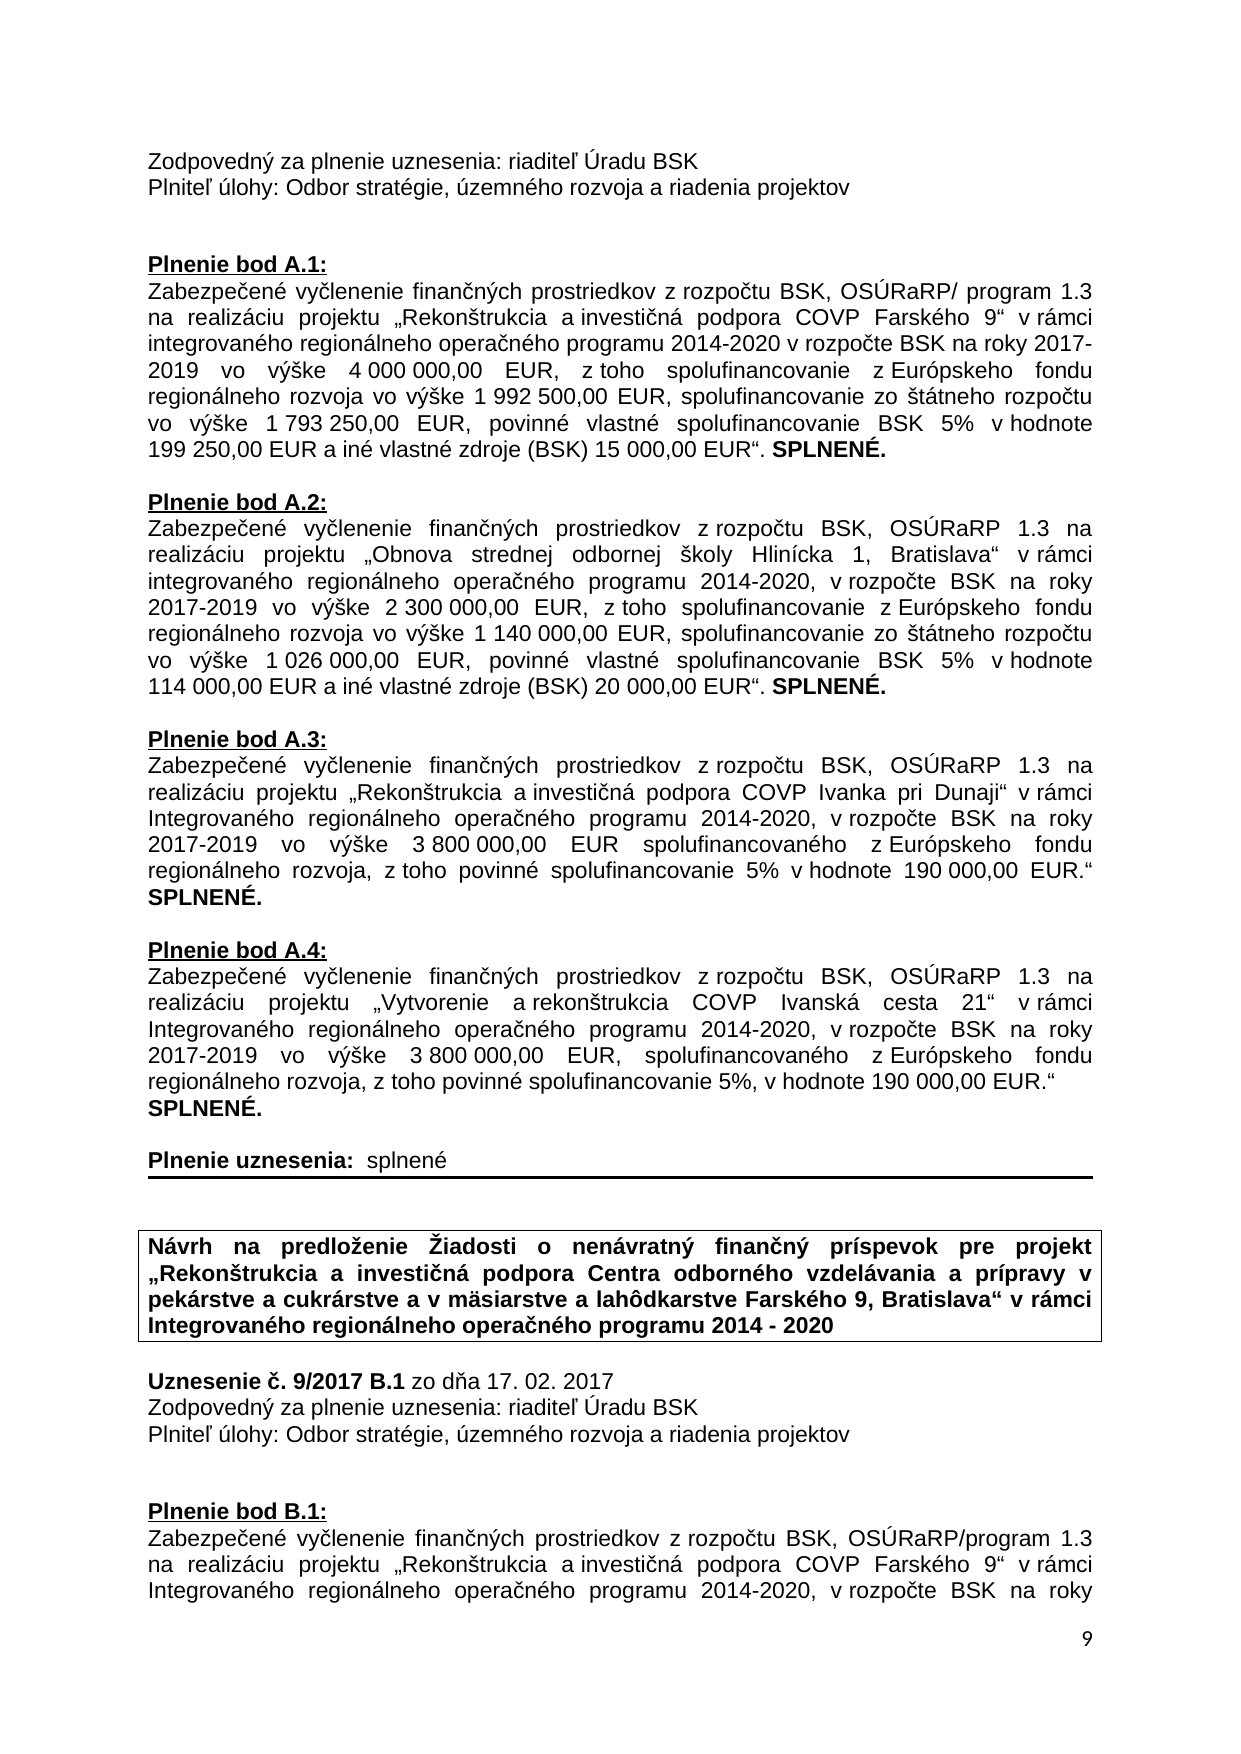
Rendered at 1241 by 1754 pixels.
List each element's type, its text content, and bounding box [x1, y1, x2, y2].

text Plnenie bod A.2: [148, 488, 1093, 515]
text Zodpovedný za plnenie uznesenia: riaditeľ Úradu BSK [148, 148, 1093, 174]
text Uznesenie č. 9/2017 B.1 zo dňa 17. 02. 2017 [148, 1368, 1093, 1394]
text Zabezpečené vyčlenenie finančných prostriedkov z rozpočtu BSK, OSÚRaRP 1.3 na realizáciu projektu „Obnova strednej odbornej školy Hlinícka 1, Bratislava“ v rámci integrovaného regionálneho operačného programu 2014-2020, v rozpočte BSK na roky 2017-2019 vo výške 2 300 000,00 EUR, z toho spolufinancovanie z Európskeho fondu regionálneho rozvoja vo výške 1 140 000,00 EUR, spolufinancovanie zo štátneho rozpočtu vo výške 1 026 000,00 EUR, povinné vlastné spolufinancovanie BSK 5% v hodnote 114 000,00 EUR a iné vlastné zdroje (BSK) 20 000,00 EUR“. SPLNENÉ. [148, 515, 1093, 699]
text Návrh na predloženie Žiadosti o nenávratný finančný príspevok pre projekt „Rekonštrukcia a investičná podpora Centra odborného vzdelávania a prípravy v pekárstve a cukrárstve a v mäsiarstve a lahôdkarstve Farského 9, Bratislava“ v rámci Integrovaného regionálneho operačného programu 2014 - 2020 [139, 1231, 1101, 1341]
text Zabezpečené vyčlenenie finančných prostriedkov z rozpočtu BSK, OSÚRaRP 1.3 na realizáciu projektu „Rekonštrukcia a investičná podpora COVP Ivanka pri Dunaji“ v rámci Integrovaného regionálneho operačného programu 2014-2020, v rozpočte BSK na roky 2017-2019 vo výške 3 800 000,00 EUR spolufinancovaného z Európskeho fondu regionálneho rozvoja, z toho povinné spolufinancovanie 5% v hodnote 190 000,00 EUR.“ SPLNENÉ. [148, 752, 1093, 910]
text SPLNENÉ. [148, 1095, 1093, 1121]
text Zabezpečené vyčlenenie finančných prostriedkov z rozpočtu BSK, OSÚRaRP/ program 1.3 na realizáciu projektu „Rekonštrukcia a investičná podpora COVP Farského 9“ v rámci integrovaného regionálneho operačného programu 2014-2020 v rozpočte BSK na roky 2017-2019 vo výške 4 000 000,00 EUR, z toho spolufinancovanie z Európskeho fondu regionálneho rozvoja vo výške 1 992 500,00 EUR, spolufinancovanie zo štátneho rozpočtu vo výške 1 793 250,00 EUR, povinné vlastné spolufinancovanie BSK 5% v hodnote 199 250,00 EUR a iné vlastné zdroje (BSK) 15 000,00 EUR“. SPLNENÉ. [148, 278, 1093, 462]
text Plnenie bod A.4: [148, 937, 1093, 963]
text Zabezpečené vyčlenenie finančných prostriedkov z rozpočtu BSK, OSÚRaRP 1.3 na realizáciu projektu „Vytvorenie a rekonštrukcia COVP Ivanská cesta 21“ v rámci Integrovaného regionálneho operačného programu 2014-2020, v rozpočte BSK na roky 2017-2019 vo výške 3 800 000,00 EUR, spolufinancovaného z Európskeho fondu regionálneho rozvoja, z toho povinné spolufinancovanie 5%, v hodnote 190 000,00 EUR.“ [148, 963, 1093, 1095]
text Plniteľ úlohy: Odbor stratégie, územného rozvoja a riadenia projektov [148, 1421, 1093, 1447]
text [148, 1524, 1093, 1603]
text Plnenie bod A.3: [148, 726, 1093, 752]
text Plniteľ úlohy: Odbor stratégie, územného rozvoja a riadenia projektov [148, 174, 1093, 200]
text Zodpovedný za plnenie uznesenia: riaditeľ Úradu BSK [148, 1394, 1093, 1421]
text Plnenie bod B.1: [148, 1498, 1093, 1524]
text Plnenie uznesenia: splnené [148, 1147, 1093, 1176]
text Plnenie bod A.1: [148, 251, 1093, 278]
